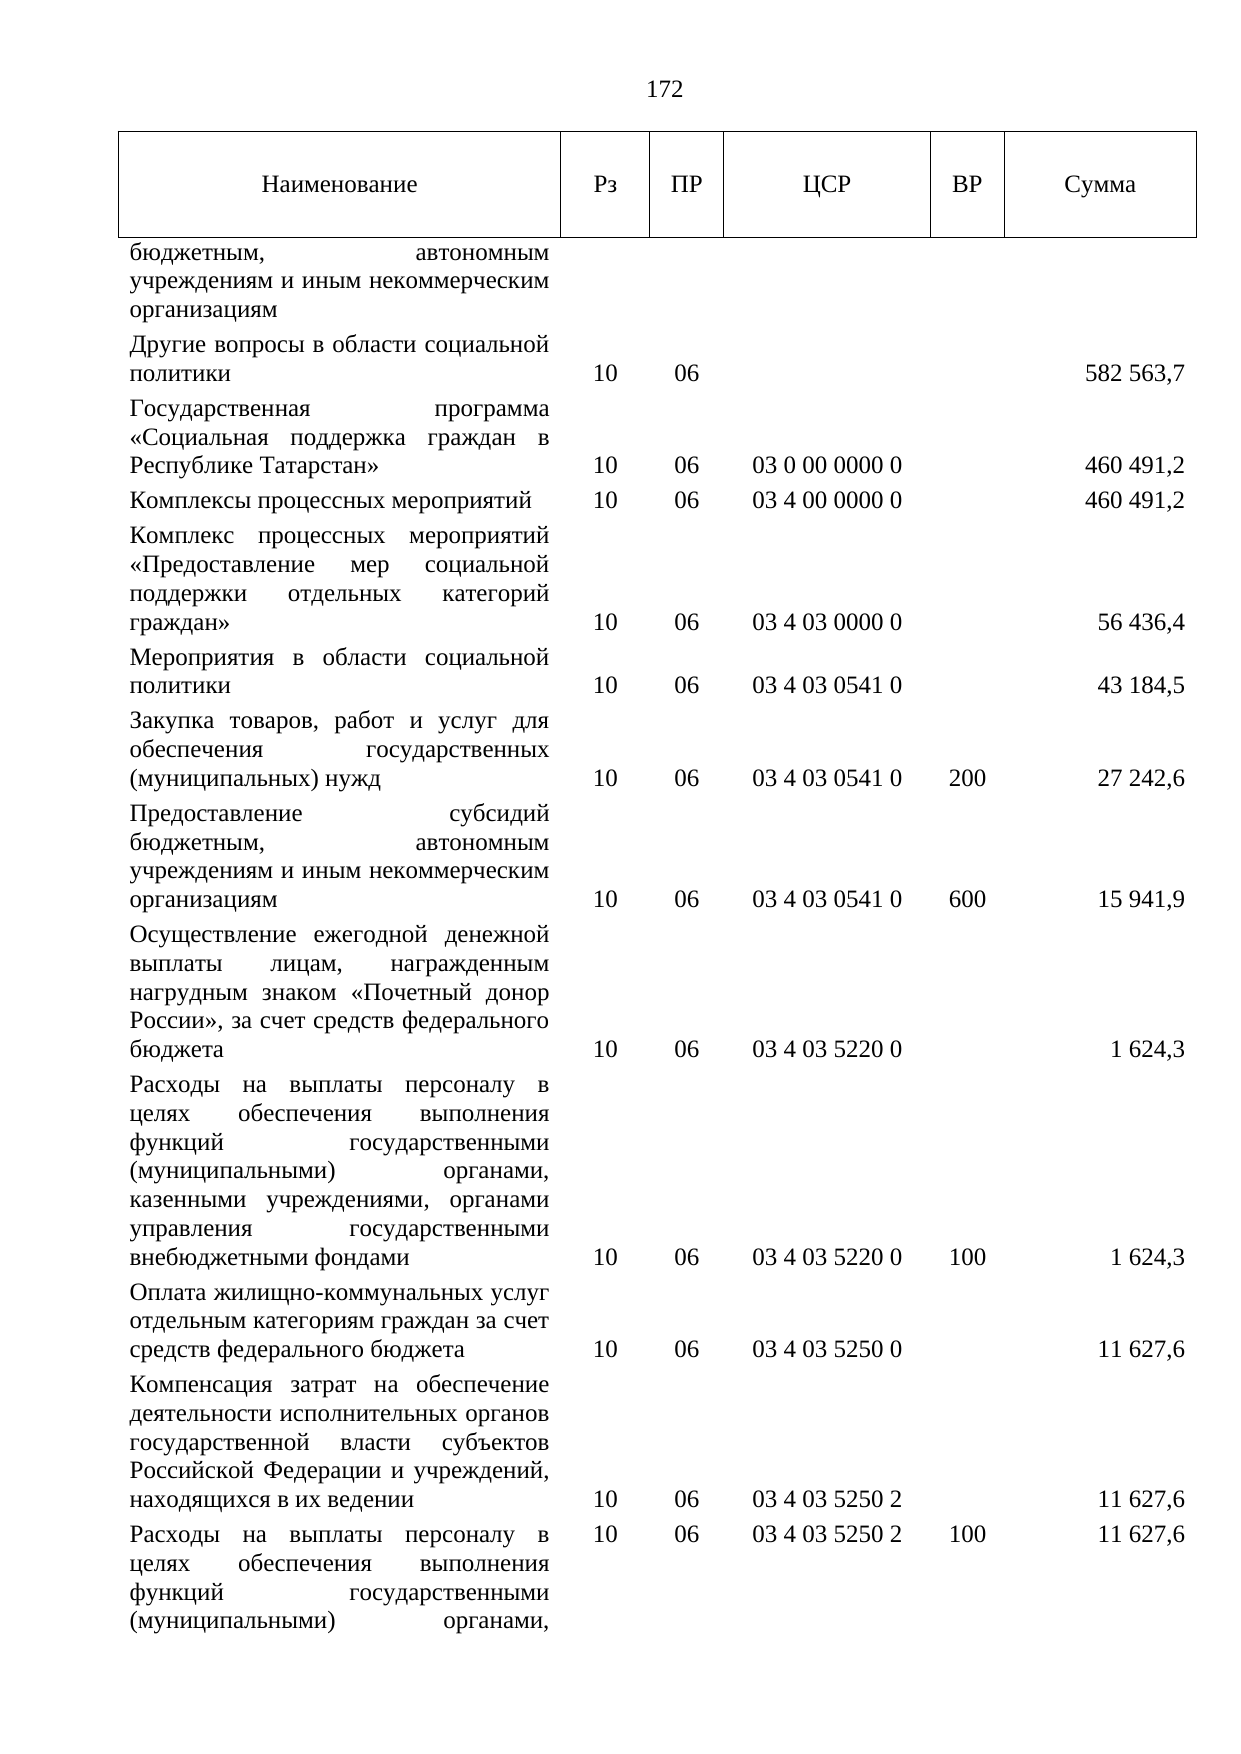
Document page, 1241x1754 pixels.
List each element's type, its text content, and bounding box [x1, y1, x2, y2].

table_header ПР [650, 132, 723, 237]
table_header Рз [561, 132, 649, 237]
table_header ВР [931, 132, 1004, 237]
table_header ЦСР [724, 132, 930, 237]
table_header Наименование [119, 132, 560, 237]
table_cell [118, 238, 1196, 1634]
table_header Сумма [1005, 132, 1196, 237]
